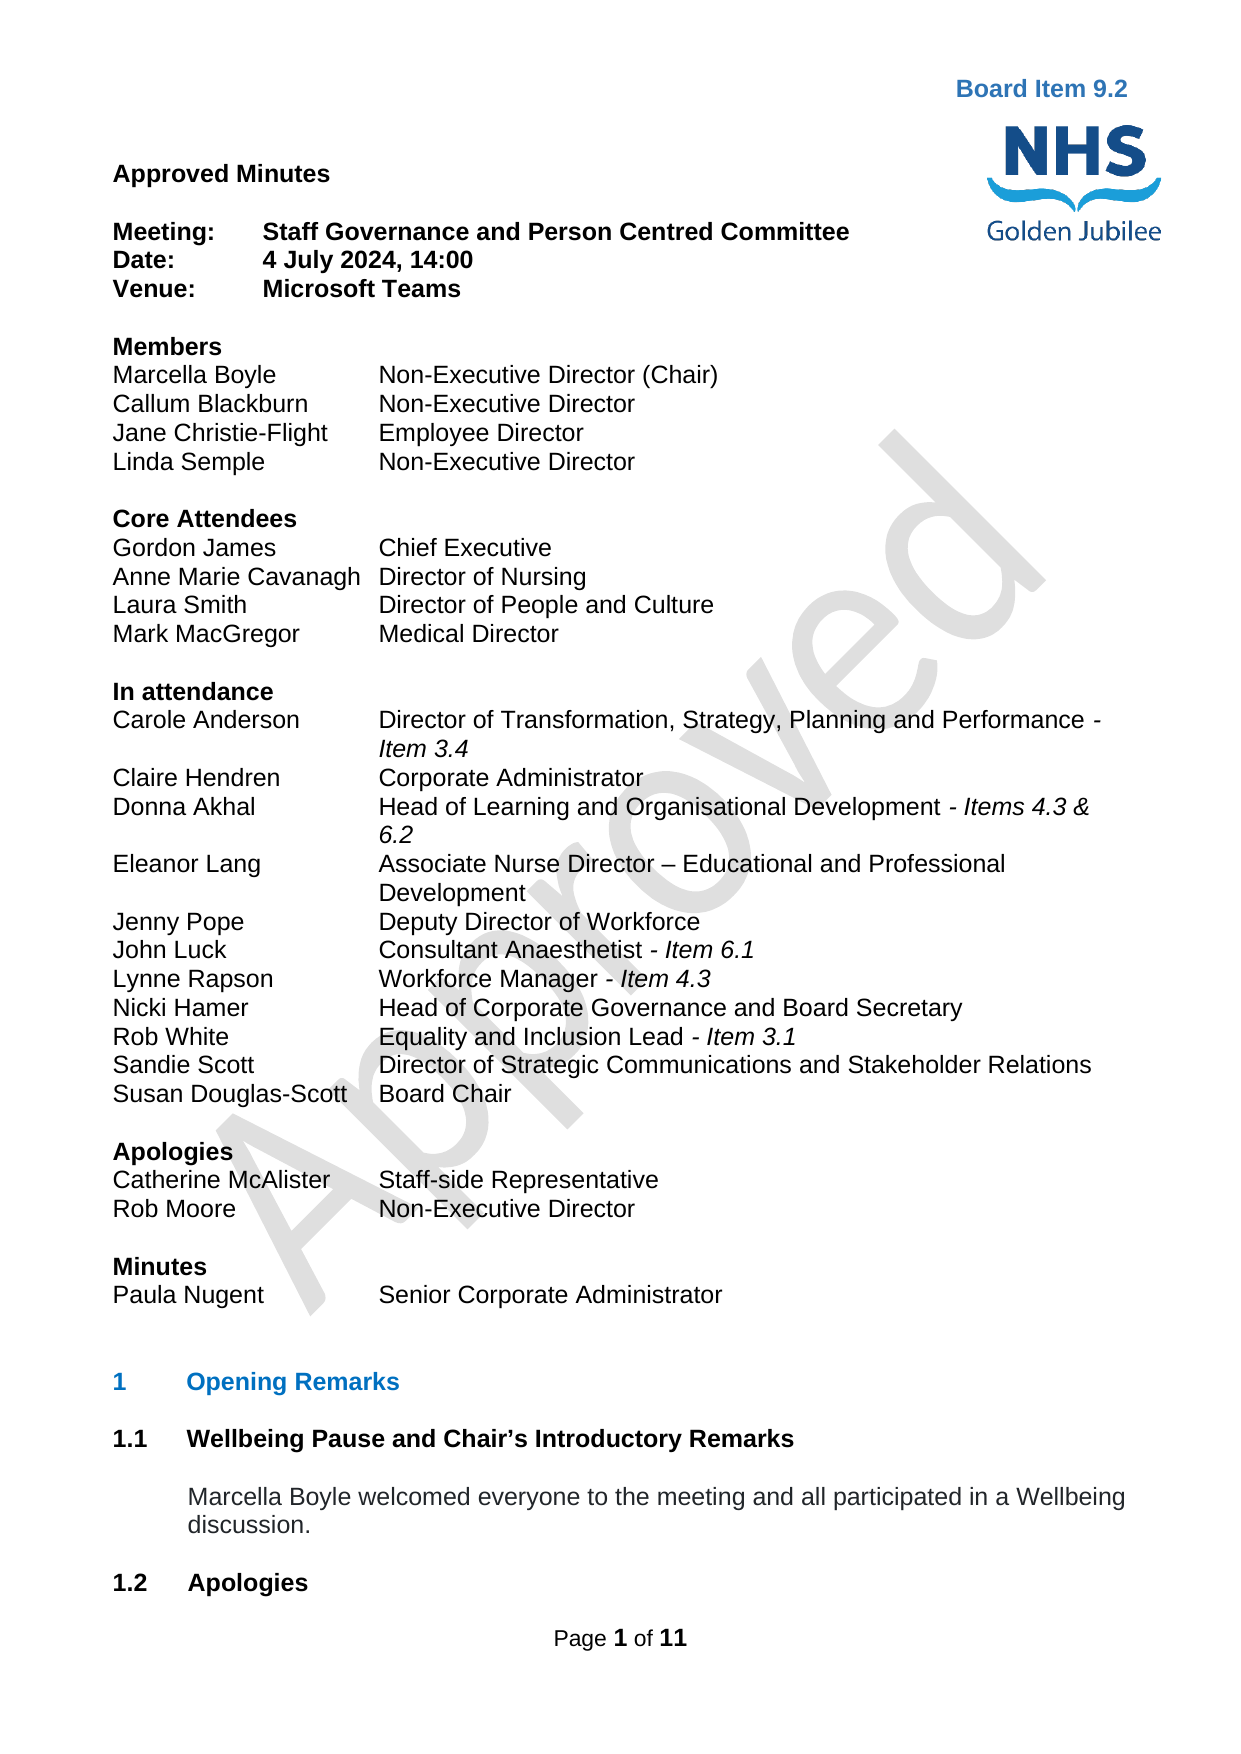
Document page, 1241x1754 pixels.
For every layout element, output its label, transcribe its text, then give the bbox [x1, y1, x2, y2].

text Venue: Microsoft Teams [112, 274, 1128, 303]
text In attendance [112, 677, 1128, 706]
text Apologies [112, 1137, 1128, 1166]
text Donna Akhal Head of Learning and Organisational Development - Items 4.3 & 6.2 [112, 792, 1128, 849]
text Rob White Equality and Inclusion Lead - Item 3.1 [112, 1022, 1128, 1051]
text Rob Moore Non-Executive Director [112, 1194, 1128, 1223]
text Claire Hendren Corporate Administrator [112, 763, 1128, 792]
text Anne Marie Cavanagh Director of Nursing [112, 562, 1128, 591]
text Eleanor Lang Associate Nurse Director – Educational and Professional Development [112, 849, 1128, 907]
text Jane Christie-Flight Employee Director [112, 418, 1128, 447]
text Paula Nugent Senior Corporate Administrator [112, 1281, 1128, 1309]
text 1.2 Apologies [112, 1568, 1128, 1597]
text 1.1 Wellbeing Pause and Chair’s Introductory Remarks [112, 1424, 1128, 1453]
text Minutes [112, 1252, 1128, 1281]
text Lynne Rapson Workforce Manager - Item 4.3 [112, 964, 1128, 993]
picture [986, 125, 1162, 247]
text Gordon James Chief Executive [112, 533, 1128, 562]
text Meeting: Staff Governance and Person Centred Committee [112, 217, 986, 246]
list Marcella Boyle welcomed everyone to the meeting and all participated in a Wellbeing discussion. [187, 1482, 1128, 1539]
text John Luck Consultant Anaesthetist - Item 6.1 [112, 936, 1128, 964]
text Core Attendees [112, 504, 1128, 533]
text Members [112, 332, 1128, 361]
text Marcella Boyle Non-Executive Director (Chair) [112, 361, 1128, 389]
text Carole Anderson Director of Transformation, Strategy, Planning and Performance - Item 3.4 [112, 706, 1128, 763]
text Callum Blackburn Non-Executive Director [112, 389, 1128, 418]
text Susan Douglas-Scott Board Chair [112, 1079, 1128, 1108]
text Catherine McAlister Staff-side Representative [112, 1166, 1128, 1194]
text Mark MacGregor Medical Director [112, 619, 1128, 648]
text Nicki Hamer Head of Corporate Governance and Board Secretary [112, 993, 1128, 1022]
list Opening Remarks [112, 1367, 1128, 1396]
text Sandie Scott Director of Strategic Communications and Stakeholder Relations [112, 1051, 1128, 1079]
text Laura Smith Director of People and Culture [112, 591, 1128, 619]
text Jenny Pope Deputy Director of Workforce [112, 907, 1128, 936]
text Date: 4 July 2024, 14:00 [112, 246, 1128, 274]
text Linda Semple Non-Executive Director [112, 447, 1128, 476]
text Approved Minutes [112, 159, 986, 188]
